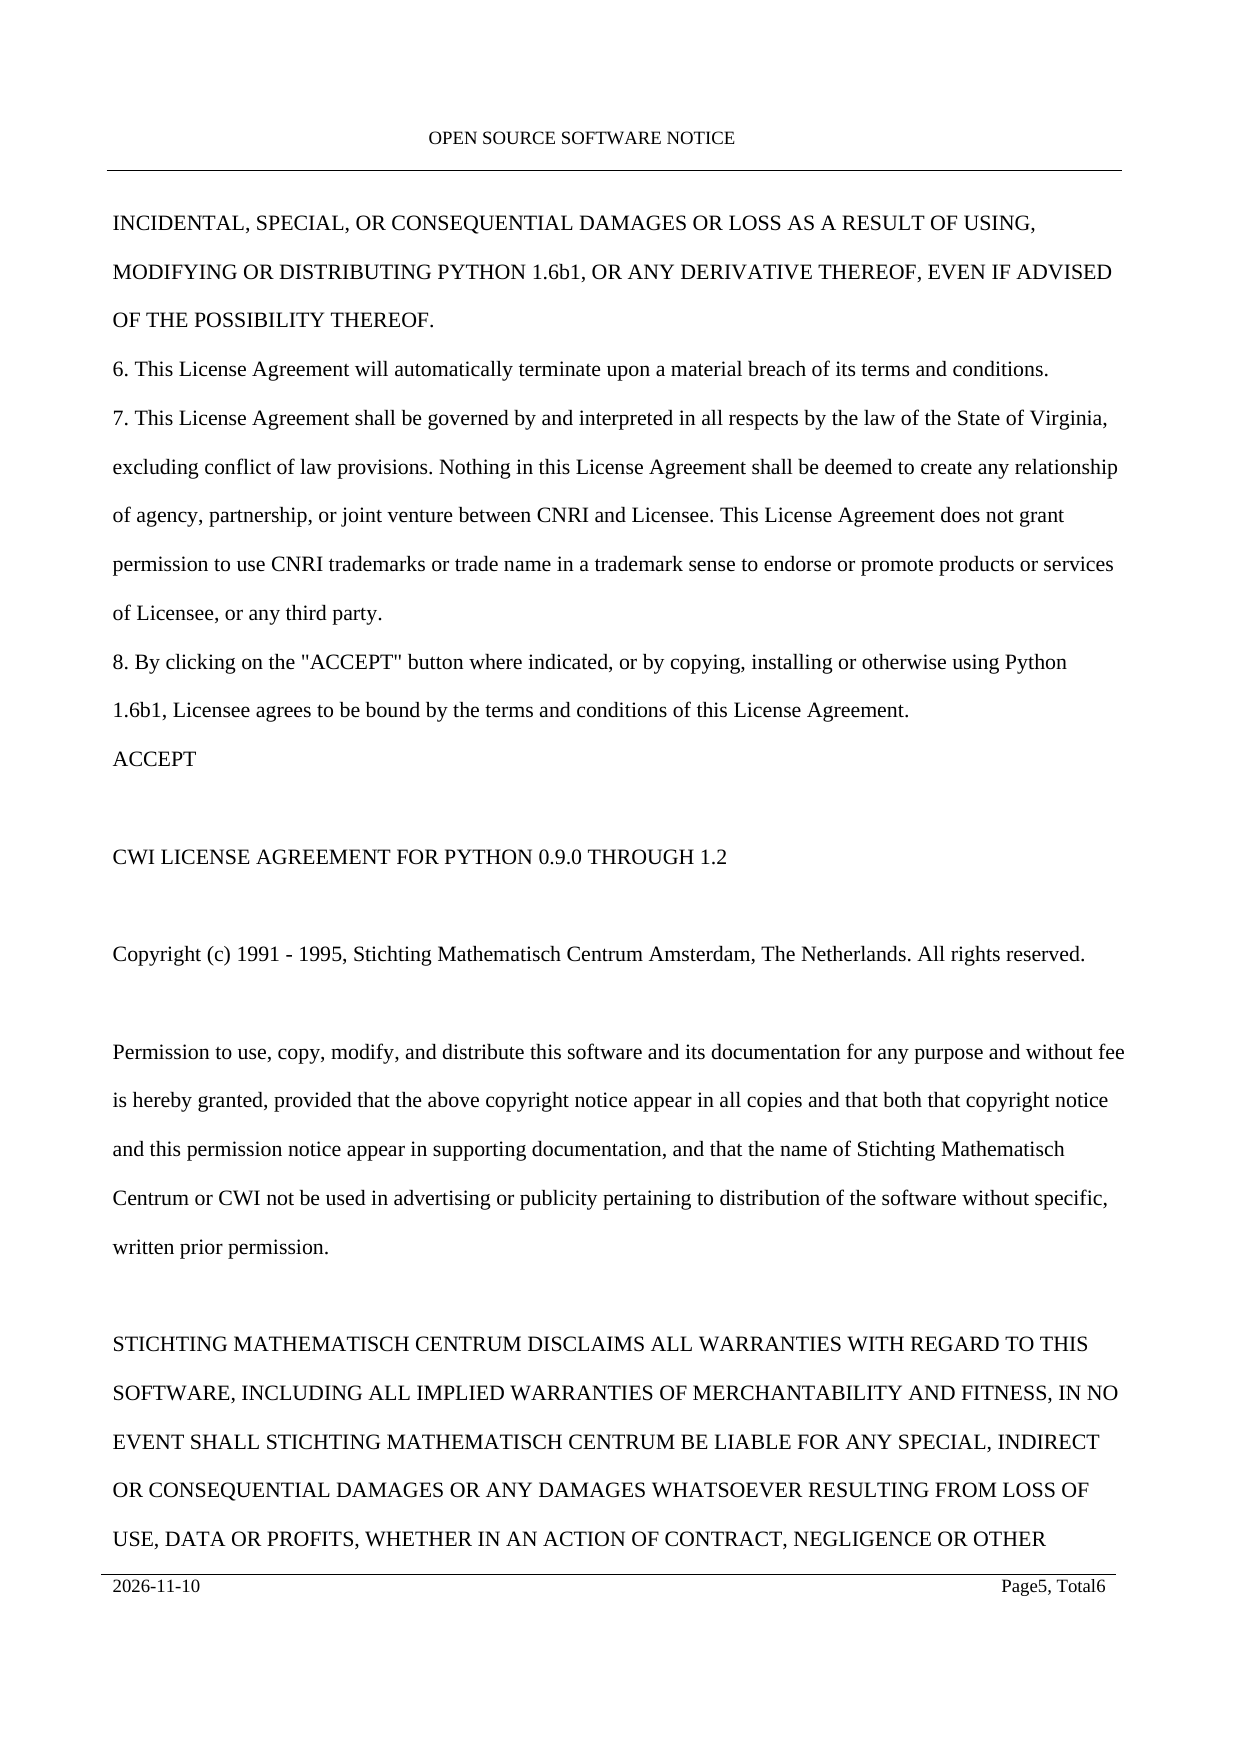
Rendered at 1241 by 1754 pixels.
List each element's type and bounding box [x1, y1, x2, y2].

text [112, 206, 1128, 1555]
